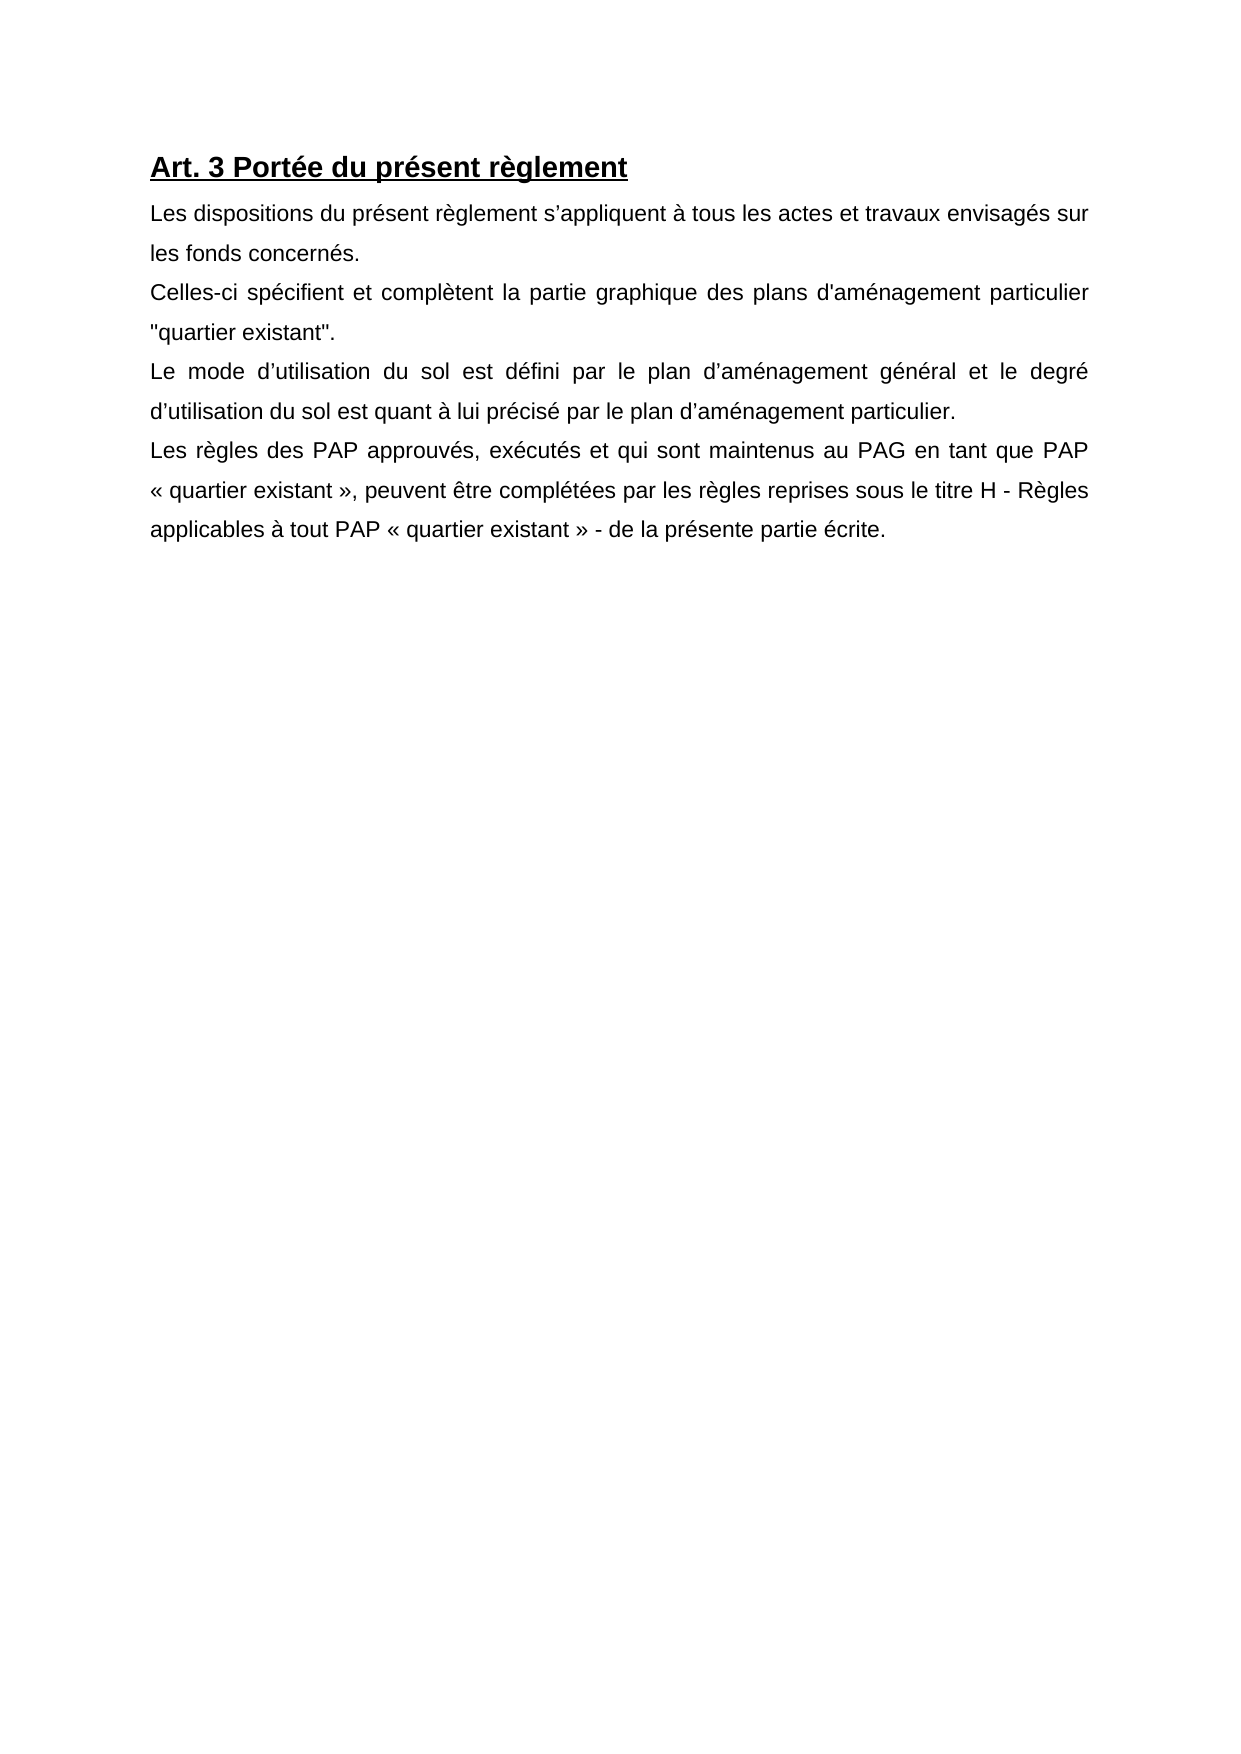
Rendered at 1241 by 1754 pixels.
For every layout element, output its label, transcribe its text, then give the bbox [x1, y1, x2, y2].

text Celles-ci spécifient et complètent la partie graphique des plans d'aménagement particulier "quartier existant". [150, 279, 1090, 345]
text Les règles des PAP approuvés, exécutés et qui sont maintenus au PAG en tant que PAP « quartier existant », peuvent être complétées par les règles reprises sous le titre H - Règles applicables à tout PAP « quartier existant » - de la présente partie écrite. [150, 437, 1090, 542]
text Le mode d’utilisation du sol est défini par le plan d’aménagement général et le degré d’utilisation du sol est quant à lui précisé par le plan d’aménagement particulier. [150, 358, 1090, 424]
text Les dispositions du présent règlement s’appliquent à tous les actes et travaux envisagés sur les fonds concernés. [150, 200, 1090, 266]
subtitle Art. 3 Portée du présent règlement [150, 150, 1090, 183]
